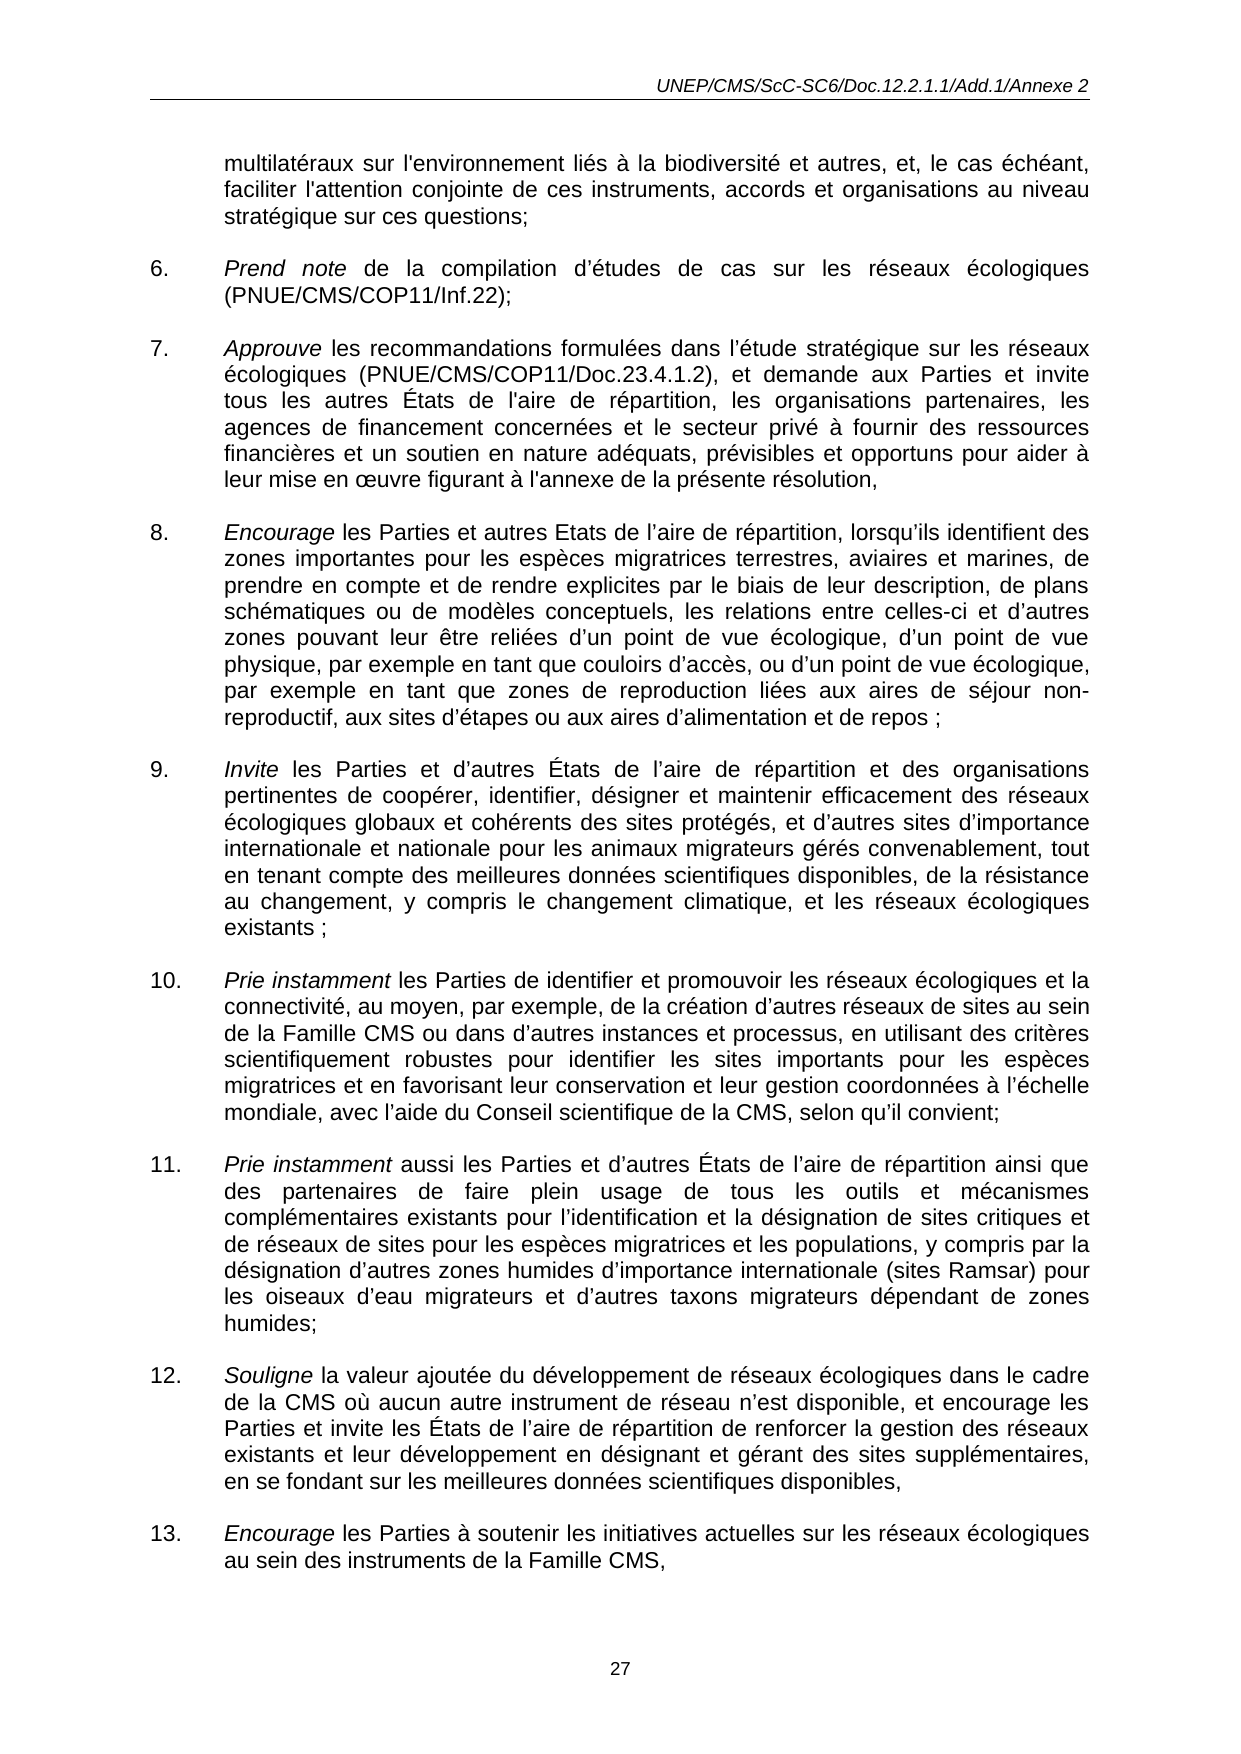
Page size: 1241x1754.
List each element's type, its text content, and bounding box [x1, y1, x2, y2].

text 11. Prie instamment aussi les Parties et d’autres États de l’aire de répartition ainsi que des partenaires de faire plein usage de tous les outils et mécanismes complémentaires existants pour l’identification et la désignation de sites critiques et de réseaux de sites pour les espèces migratrices et les populations, y compris par la désignation d’autres zones humides d’importance internationale (sites Ramsar) pour les oiseaux d’eau migrateurs et d’autres taxons migrateurs dépendant de zones humides; [150, 1151, 1090, 1336]
text 9. Invite les Parties et d’autres États de l’aire de répartition et des organisations pertinentes de coopérer, identifier, désigner et maintenir efficacement des réseaux écologiques globaux et cohérents des sites protégés, et d’autres sites d’importance internationale et nationale pour les animaux migrateurs gérés convenablement, tout en tenant compte des meilleures données scientifiques disponibles, de la résistance au changement, y compris le changement climatique, et les réseaux écologiques existants ; [150, 756, 1090, 941]
text 10. Prie instamment les Parties de identifier et promouvoir les réseaux écologiques et la connectivité, au moyen, par exemple, de la création d’autres réseaux de sites au sein de la Famille CMS ou dans d’autres instances et processus, en utilisant des critères scientifiquement robustes pour identifier les sites importants pour les espèces migratrices et en favorisant leur conservation et leur gestion coordonnées à l’échelle mondiale, avec l’aide du Conseil scientifique de la CMS, selon qu’il convient; [150, 967, 1090, 1125]
text 12. Souligne la valeur ajoutée du développement de réseaux écologiques dans le cadre de la CMS où aucun autre instrument de réseau n’est disponible, et encourage les Parties et invite les États de l’aire de répartition de renforcer la gestion des réseaux existants et leur développement en désignant et gérant des sites supplémentaires, en se fondant sur les meilleures données scientifiques disponibles, [150, 1362, 1090, 1494]
text 8. Encourage les Parties et autres Etats de l’aire de répartition, lorsqu’ils identifient des zones importantes pour les espèces migratrices terrestres, aviaires et marines, de prendre en compte et de rendre explicites par le biais de leur description, de plans schématiques ou de modèles conceptuels, les relations entre celles-ci et d’autres zones pouvant leur être reliées d’un point de vue écologique, d’un point de vue physique, par exemple en tant que couloirs d’accès, ou d’un point de vue écologique, par exemple en tant que zones de reproduction liées aux aires de séjour non-reproductif, aux sites d’étapes ou aux aires d’alimentation et de repos ; [150, 519, 1090, 730]
text 7. Approuve les recommandations formulées dans l’étude stratégique sur les réseaux écologiques (PNUE/CMS/COP11/Doc.23.4.1.2), et demande aux Parties et invite tous les autres États de l'aire de répartition, les organisations partenaires, les agences de financement concernées et le secteur privé à fournir des ressources financières et un soutien en nature adéquats, prévisibles et opportuns pour aider à leur mise en œuvre figurant à l'annexe de la présente résolution, [150, 334, 1090, 493]
text 6. Prend note de la compilation d’études de cas sur les réseaux écologiques (PNUE/CMS/COP11/Inf.22); [150, 255, 1090, 308]
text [150, 150, 1090, 229]
text 13. Encourage les Parties à soutenir les initiatives actuelles sur les réseaux écologiques au sein des instruments de la Famille CMS, [150, 1520, 1090, 1573]
